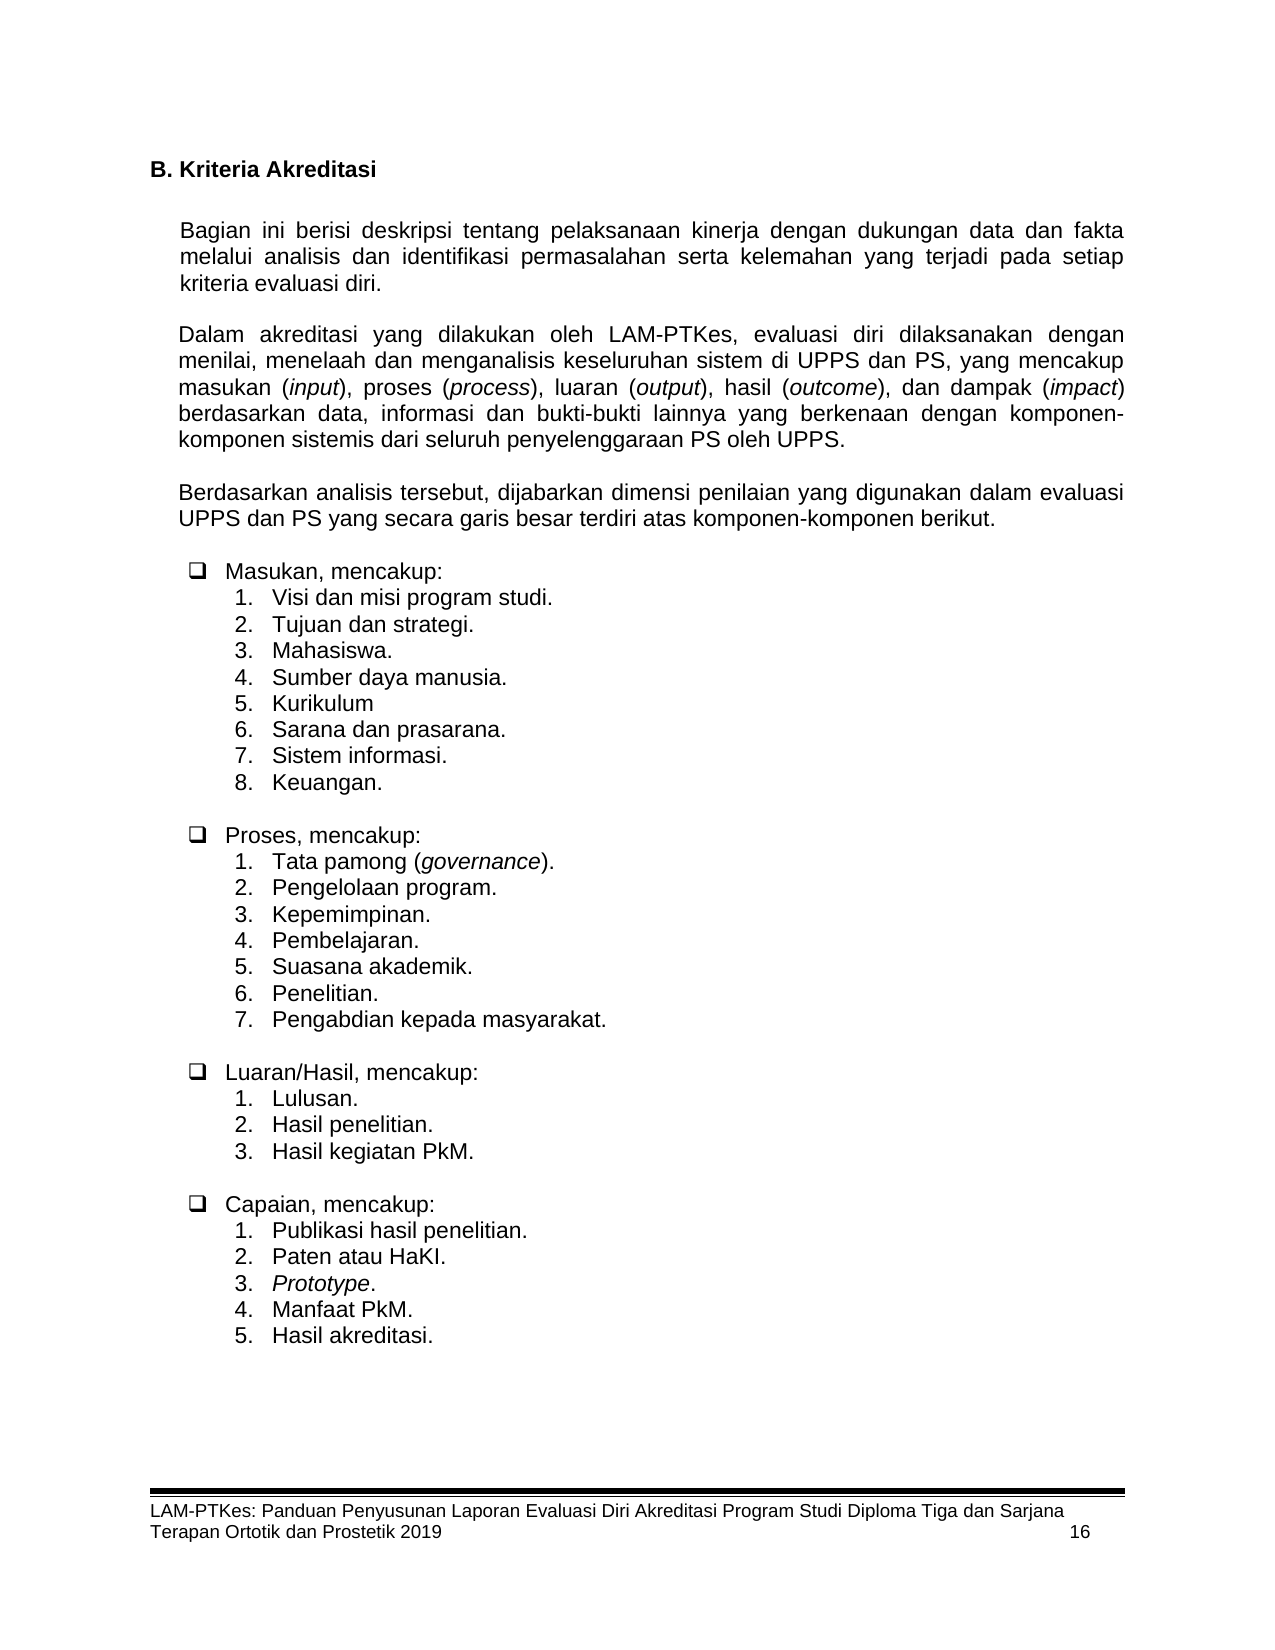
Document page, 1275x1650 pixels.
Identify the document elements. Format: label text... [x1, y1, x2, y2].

list Suasana akademik. [234, 953, 1125, 980]
list Sumber daya manusia. [234, 663, 1125, 690]
list Penelitian. [234, 980, 1125, 1006]
list Paten atau HaKI. [234, 1243, 1125, 1269]
list Publikasi hasil penelitian. [234, 1217, 1125, 1243]
list Proses, mencakup: [187, 822, 1125, 848]
list Pengelolaan program. [234, 874, 1125, 901]
list Sarana dan prasarana. [234, 716, 1125, 742]
list Tujuan dan strategi. [234, 611, 1125, 637]
list Hasil kegiatan PkM. [234, 1138, 1125, 1164]
list Hasil akreditasi. [234, 1322, 1125, 1349]
list Capaian, mencakup: [187, 1191, 1125, 1217]
list Kurikulum [234, 690, 1125, 716]
list Pembelajaran. [234, 927, 1125, 953]
list Kepemimpinan. [234, 901, 1125, 927]
text Dalam akreditasi yang dilakukan oleh LAM-PTKes, evaluasi diri dilaksanakan dengan menilai, menelaah dan menganalisis keseluruhan sistem di UPPS dan PS, yang mencakup masukan (input), proses (process), luaran (output), hasil (outcome), dan dampak (impact) berdasarkan data, informasi dan bukti-bukti lainnya yang berkenaan dengan komponen-komponen sistemis dari seluruh penyelenggaraan PS oleh UPPS. [178, 321, 1125, 453]
list Sistem informasi. [234, 742, 1125, 769]
list Manfaat PkM. [234, 1296, 1125, 1322]
list Prototype. [234, 1269, 1125, 1296]
list Masukan, mencakup: [187, 558, 1125, 584]
subtitle B. Kriteria Akreditasi [150, 156, 1125, 183]
list Pengabdian kepada masyarakat. [234, 1006, 1125, 1032]
text Bagian ini berisi deskripsi tentang pelaksanaan kinerja dengan dukungan data dan fakta melalui analisis dan identifikasi permasalahan serta kelemahan yang terjadi pada setiap kriteria evaluasi diri. [179, 217, 1125, 296]
text Berdasarkan analisis tersebut, dijabarkan dimensi penilaian yang digunakan dalam evaluasi UPPS dan PS yang secara garis besar terdiri atas komponen-komponen berikut. [178, 479, 1125, 532]
list Visi dan misi program studi. [234, 584, 1125, 611]
list Hasil penelitian. [234, 1111, 1125, 1138]
list Keuangan. [234, 769, 1125, 795]
list Luaran/Hasil, mencakup: [187, 1059, 1125, 1085]
list Lulusan. [234, 1085, 1125, 1111]
list Mahasiswa. [234, 637, 1125, 663]
list Tata pamong (governance). [234, 848, 1125, 874]
